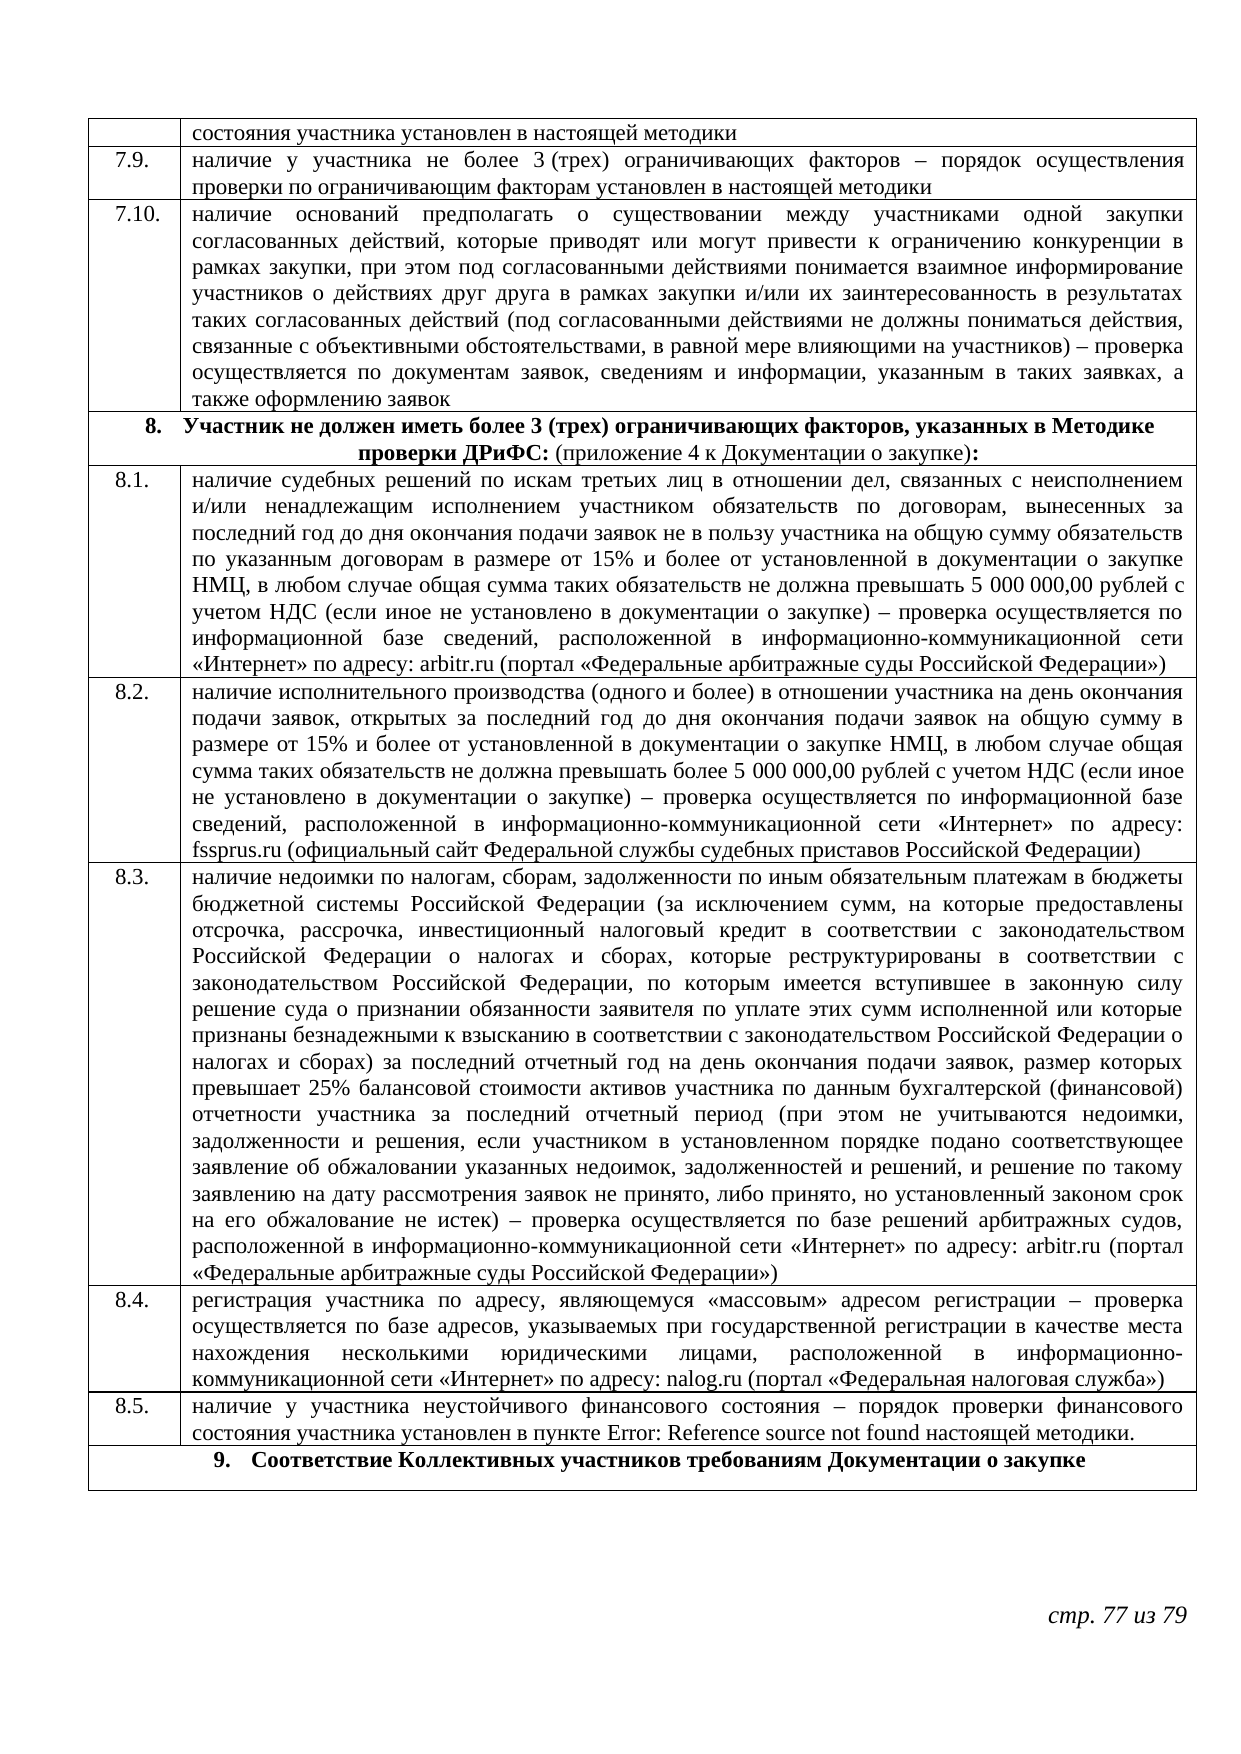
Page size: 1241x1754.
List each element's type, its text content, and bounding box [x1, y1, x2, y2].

table_cell [89, 1286, 180, 1391]
table_cell [89, 147, 180, 199]
table_cell наличие у участника не более 3 (трех) ограничивающих факторов – порядок осуществления проверки по ограничивающим факторам установлен в настоящей методики [181, 147, 1196, 199]
table_cell [89, 466, 180, 677]
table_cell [181, 119, 1196, 146]
table_cell [89, 200, 180, 411]
table_cell наличие исполнительного производства (одного и более) в отношении участника на день окончания подачи заявок, открытых за последний год до дня окончания подачи заявок на общую сумму в размере от 15% и более от установленной в документации о закупке НМЦ, в любом случае общая сумма таких обязательств не должна превышать более 5 000 000,00 рублей с учетом НДС (если иное не установлено в документации о закупке) – проверка осуществляется по информационной базе сведений, расположенной в информационно-коммуникационной сети «Интернет» по адресу: fssprus.ru (официальный сайт Федеральной службы судебных приставов Российской Федерации) [181, 678, 1196, 862]
table_cell [89, 119, 180, 146]
table_cell Соответствие Коллективных участников требованиям Документации о закупке [89, 1446, 1196, 1490]
table_cell [89, 678, 180, 862]
table_cell наличие оснований предполагать о существовании между участниками одной закупки согласованных действий, которые приводят или могут привести к ограничению конкуренции в рамках закупки, при этом под согласованными действиями понимается взаимное информирование участников о действиях друг друга в рамках закупки и/или их заинтересованность в результатах таких согласованных действий (под согласованными действиями не должны пониматься действия, связанные с объективными обстоятельствами, в равной мере влияющими на участников) – проверка осуществляется по документам заявок, сведениям и информации, указанным в таких заявках, а также оформлению заявок [181, 200, 1196, 411]
table_cell регистрация участника по адресу, являющемуся «массовым» адресом регистрации – проверка осуществляется по базе адресов, указываемых при государственной регистрации в качестве места нахождения несколькими юридическими лицами, расположенной в информационно-коммуникационной сети «Интернет» по адресу: nalog.ru (портал «Федеральная налоговая служба») [181, 1286, 1196, 1391]
table_cell наличие недоимки по налогам, сборам, задолженности по иным обязательным платежам в бюджеты бюджетной системы Российской Федерации (за исключением сумм, на которые предоставлены отсрочка, рассрочка, инвестиционный налоговый кредит в соответствии с законодательством Российской Федерации о налогах и сборах, которые реструктурированы в соответствии с законодательством Российской Федерации, по которым имеется вступившее в законную силу решение суда о признании обязанности заявителя по уплате этих сумм исполненной или которые признаны безнадежными к взысканию в соответствии с законодательством Российской Федерации о налогах и сборах) за последний отчетный год на день окончания подачи заявок, размер которых превышает 25% балансовой стоимости активов участника по данным бухгалтерской (финансовой) отчетности участника за последний отчетный период (при этом не учитываются недоимки, задолженности и решения, если участником в установленном порядке подано соответствующее заявление об обжаловании указанных недоимок, задолженностей и решений, и решение по такому заявлению на дату рассмотрения заявок не принято, либо принято, но установленный законом срок на его обжалование не истек) – проверка осуществляется по базе решений арбитражных судов, расположенной в информационно-коммуникационной сети «Интернет» по адресу: arbitr.ru (портал «Федеральные арбитражные суды Российской Федерации») [181, 863, 1196, 1285]
table_cell Участник не должен иметь более 3 (трех) ограничивающих факторов, указанных в Методике проверки ДРиФС: (приложение 4 к Документации о закупке): [89, 412, 1196, 465]
table_cell наличие судебных решений по искам третьих лиц в отношении дел, связанных с неисполнением и/или ненадлежащим исполнением участником обязательств по договорам, вынесенных за последний год до дня окончания подачи заявок не в пользу участника на общую сумму обязательств по указанным договорам в размере от 15% и более от установленной в документации о закупке НМЦ, в любом случае общая сумма таких обязательств не должна превышать 5 000 000,00 рублей с учетом НДС (если иное не установлено в документации о закупке) – проверка осуществляется по информационной базе сведений, расположенной в информационно-коммуникационной сети «Интернет» по адресу: arbitr.ru (портал «Федеральные арбитражные суды Российской Федерации») [181, 466, 1196, 677]
table_cell [89, 1393, 180, 1445]
table_cell [89, 863, 180, 1285]
